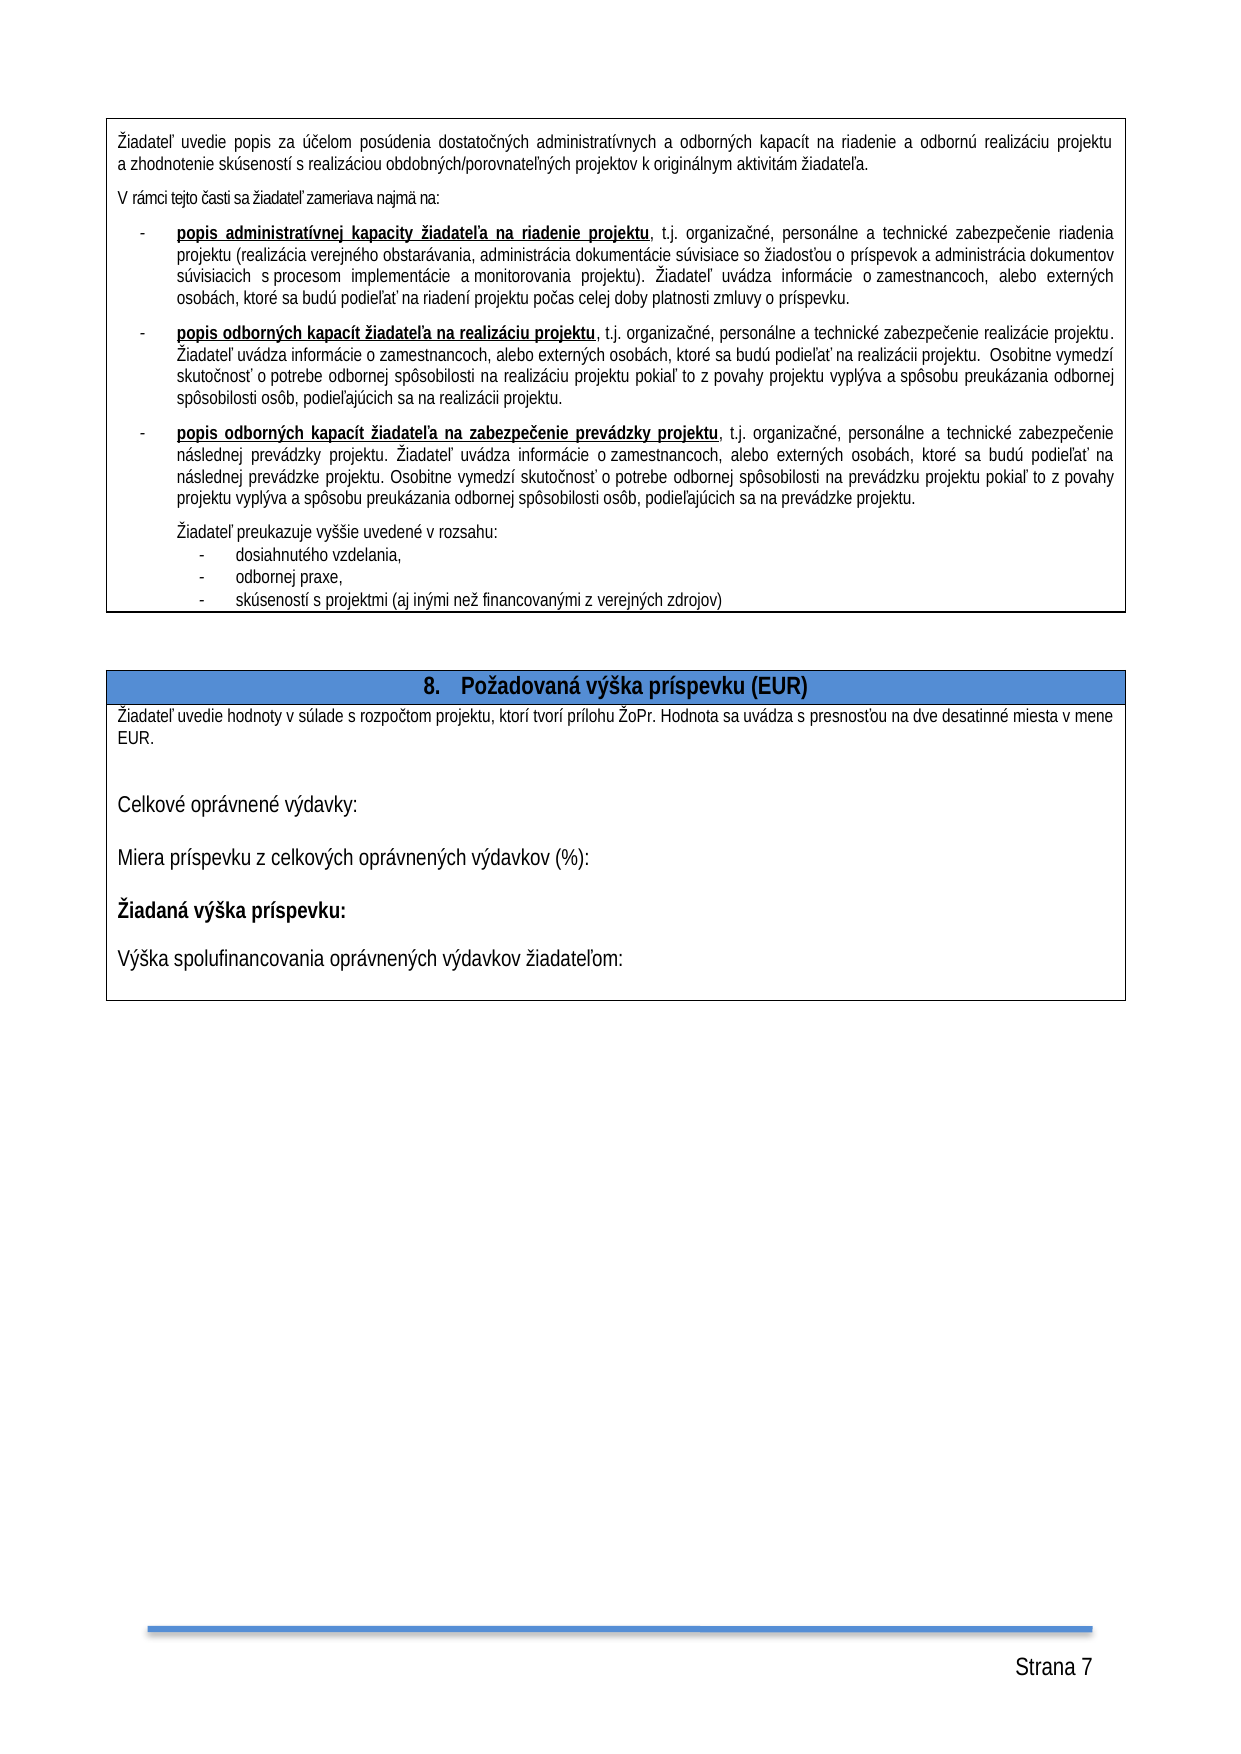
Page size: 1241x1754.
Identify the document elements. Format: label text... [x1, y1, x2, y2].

table_cell Žiadateľ uvedie hodnoty v súlade s rozpočtom projektu, ktorí tvorí prílohu ŽoPr. Hodnota sa uvádza s presnosťou na dve desatinné miesta v mene EUR. Celkové oprávnené výdavky: Miera príspevku z celkových oprávnených výdavkov (%): Žiadaná výška príspevku: Výška spolufinancovania oprávnených výdavkov žiadateľom: [107, 705, 1125, 1000]
table_cell Žiadateľ uvedie popis za účelom posúdenia dostatočných administratívnych a odborných kapacít na riadenie a odbornú realizáciu projektu a zhodnotenie skúseností s realizáciou obdobných/porovnateľných projektov k originálnym aktivitám žiadateľa. V rámci tejto časti sa žiadateľ zameriava najmä na: popis administratívnej kapacity žiadateľa na riadenie projektu, t.j. organizačné, personálne a technické zabezpečenie riadenia projektu (realizácia verejného obstarávania, administrácia dokumentácie súvisiace so žiadosťou o príspevok a administrácia dokumentov súvisiacich s procesom implementácie a monitorovania projektu). Žiadateľ uvádza informácie o zamestnancoch, alebo externých osobách, ktoré sa budú podieľať na riadení projektu počas celej doby platnosti zmluvy o príspevku. popis odborných kapacít žiadateľa na realizáciu projektu, t.j. organizačné, personálne a technické zabezpečenie realizácie projektu. Žiadateľ uvádza informácie o zamestnancoch, alebo externých osobách, ktoré sa budú podieľať na realizácii projektu. Osobitne vymedzí skutočnosť o potrebe odbornej spôsobilosti na realizáciu projektu pokiaľ to z povahy projektu vyplýva a spôsobu preukázania odbornej spôsobilosti osôb, podieľajúcich sa na realizácii projektu. popis odborných kapacít žiadateľa na zabezpečenie prevádzky projektu, t.j. organizačné, personálne a technické zabezpečenie následnej prevádzky projektu. Žiadateľ uvádza informácie o zamestnancoch, alebo externých osobách, ktoré sa budú podieľať na následnej prevádzke projektu. Osobitne vymedzí skutočnosť o potrebe odbornej spôsobilosti na prevádzku projektu pokiaľ to z povahy projektu vyplýva a spôsobu preukázania odbornej spôsobilosti osôb, podieľajúcich sa na prevádzke projektu. Žiadateľ preukazuje vyššie uvedené v rozsahu: dosiahnutého vzdelania, odbornej praxe, skúseností s projektmi (aj inými než financovanými z verejných zdrojov) [107, 119, 1125, 611]
table_header Požadovaná výška príspevku (EUR) [107, 671, 1125, 704]
